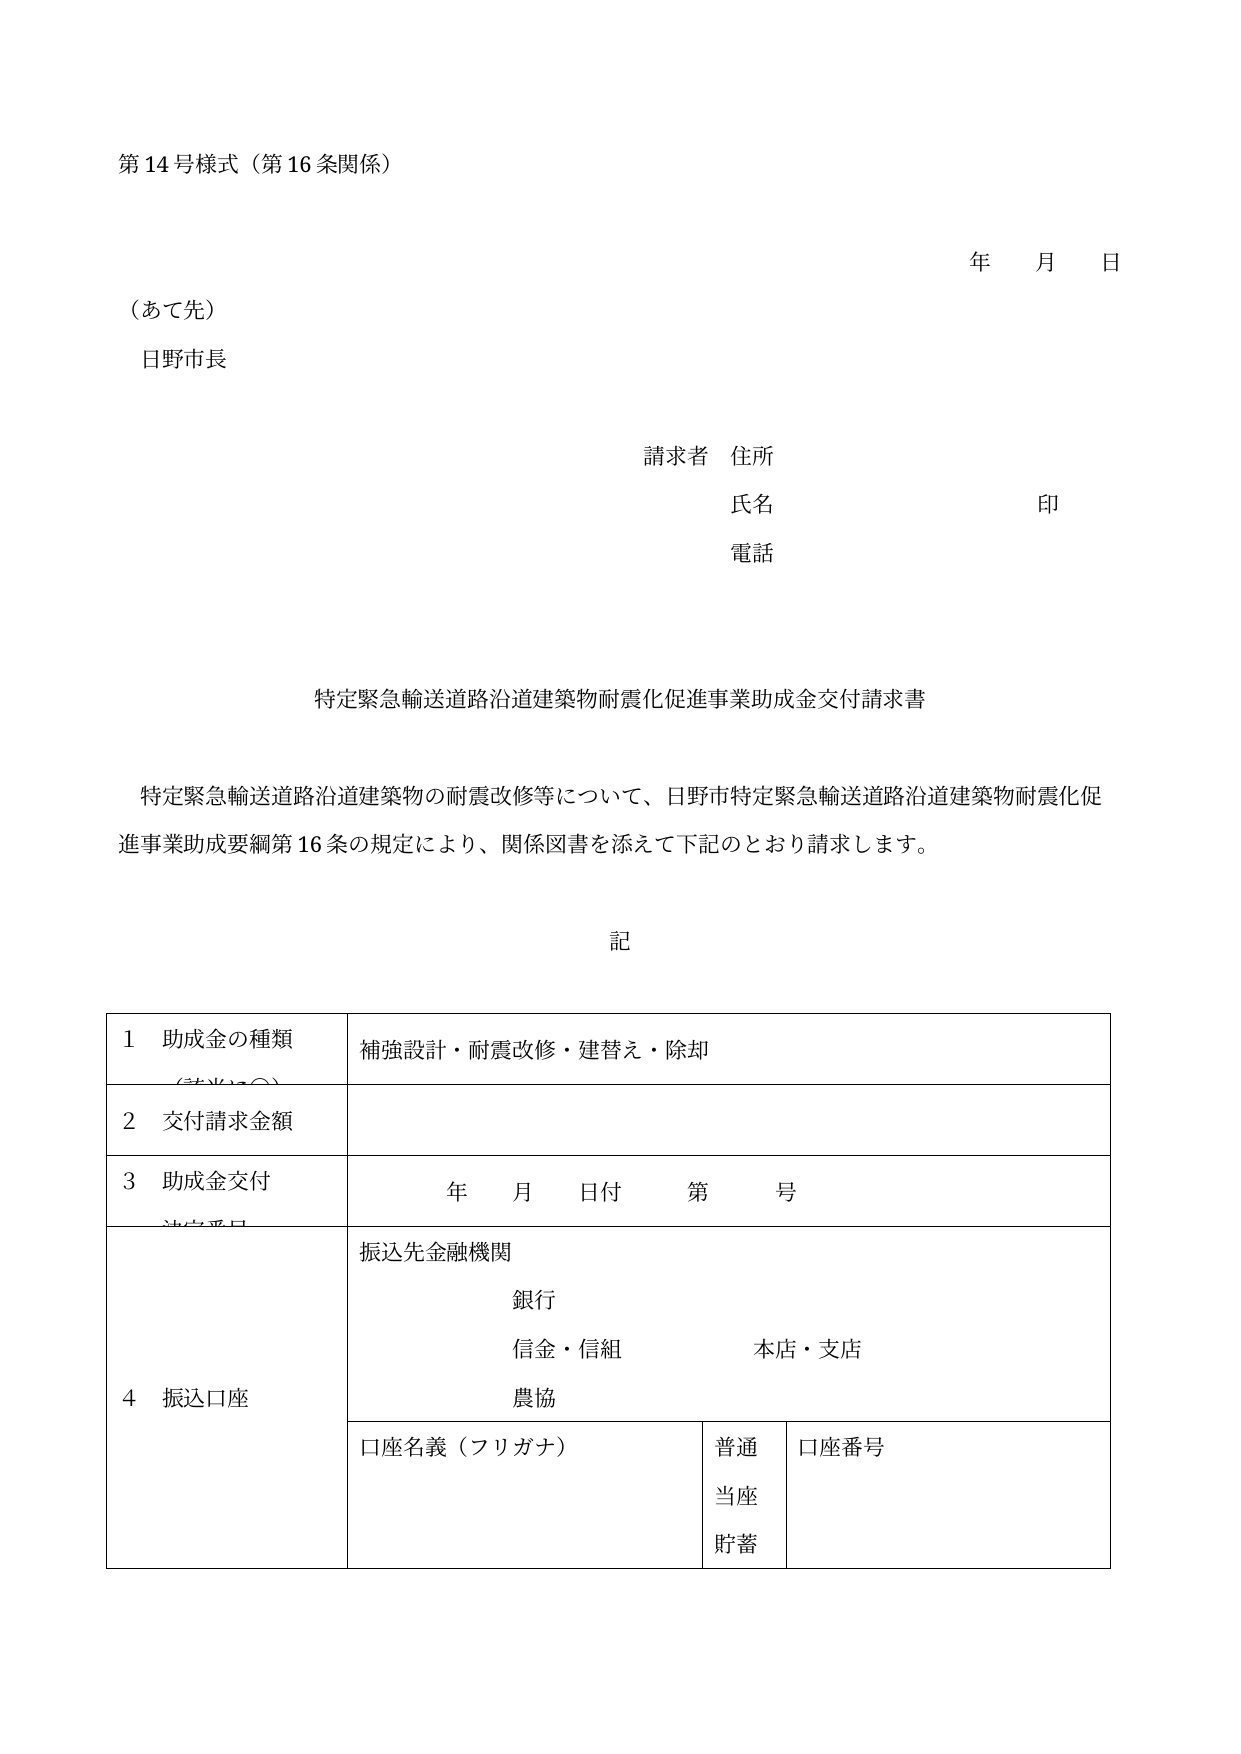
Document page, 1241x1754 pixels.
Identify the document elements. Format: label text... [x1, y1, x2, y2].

text 請求者 住所 [568, 431, 1122, 479]
text 年 月 日 [118, 236, 1122, 285]
table_cell 口座番号 [787, 1422, 1110, 1567]
text 特定緊急輸送道路沿道建築物耐震化促進事業助成金交付請求書 [118, 673, 1122, 722]
text 電話 [643, 528, 1122, 576]
table_cell ４ 振込口座 [107, 1227, 347, 1567]
table_header 補強設計・耐震改修・建替え・除却 [348, 1014, 1110, 1084]
table_cell [348, 1085, 1110, 1155]
table_cell 年 月 日付 第 号 [348, 1156, 1110, 1226]
table_cell ２ 交付請求金額 [107, 1085, 347, 1155]
table_cell ３ 助成金交付 決定番号 [107, 1156, 347, 1226]
text 氏名 印 [643, 479, 1122, 528]
text （あて先） [118, 285, 1122, 333]
table_cell 普通 当座 貯蓄 [703, 1422, 786, 1567]
table_cell 口座名義（フリガナ） [348, 1422, 702, 1567]
text 特定緊急輸送道路沿道建築物の耐震改修等について、日野市特定緊急輸送道路沿道建築物耐震化促進事業助成要綱第16条の規定により、関係図書を添えて下記のとおり請求します。 [118, 770, 1122, 867]
text 第14号様式（第16条関係） [118, 139, 1122, 188]
table_header １ 助成金の種類 （該当に○） [107, 1014, 347, 1084]
text 記 [118, 916, 1122, 964]
text 日野市長 [118, 333, 1122, 382]
table_cell 振込先金融機関 銀行 信金・信組 本店・支店 農協 [348, 1227, 1110, 1421]
